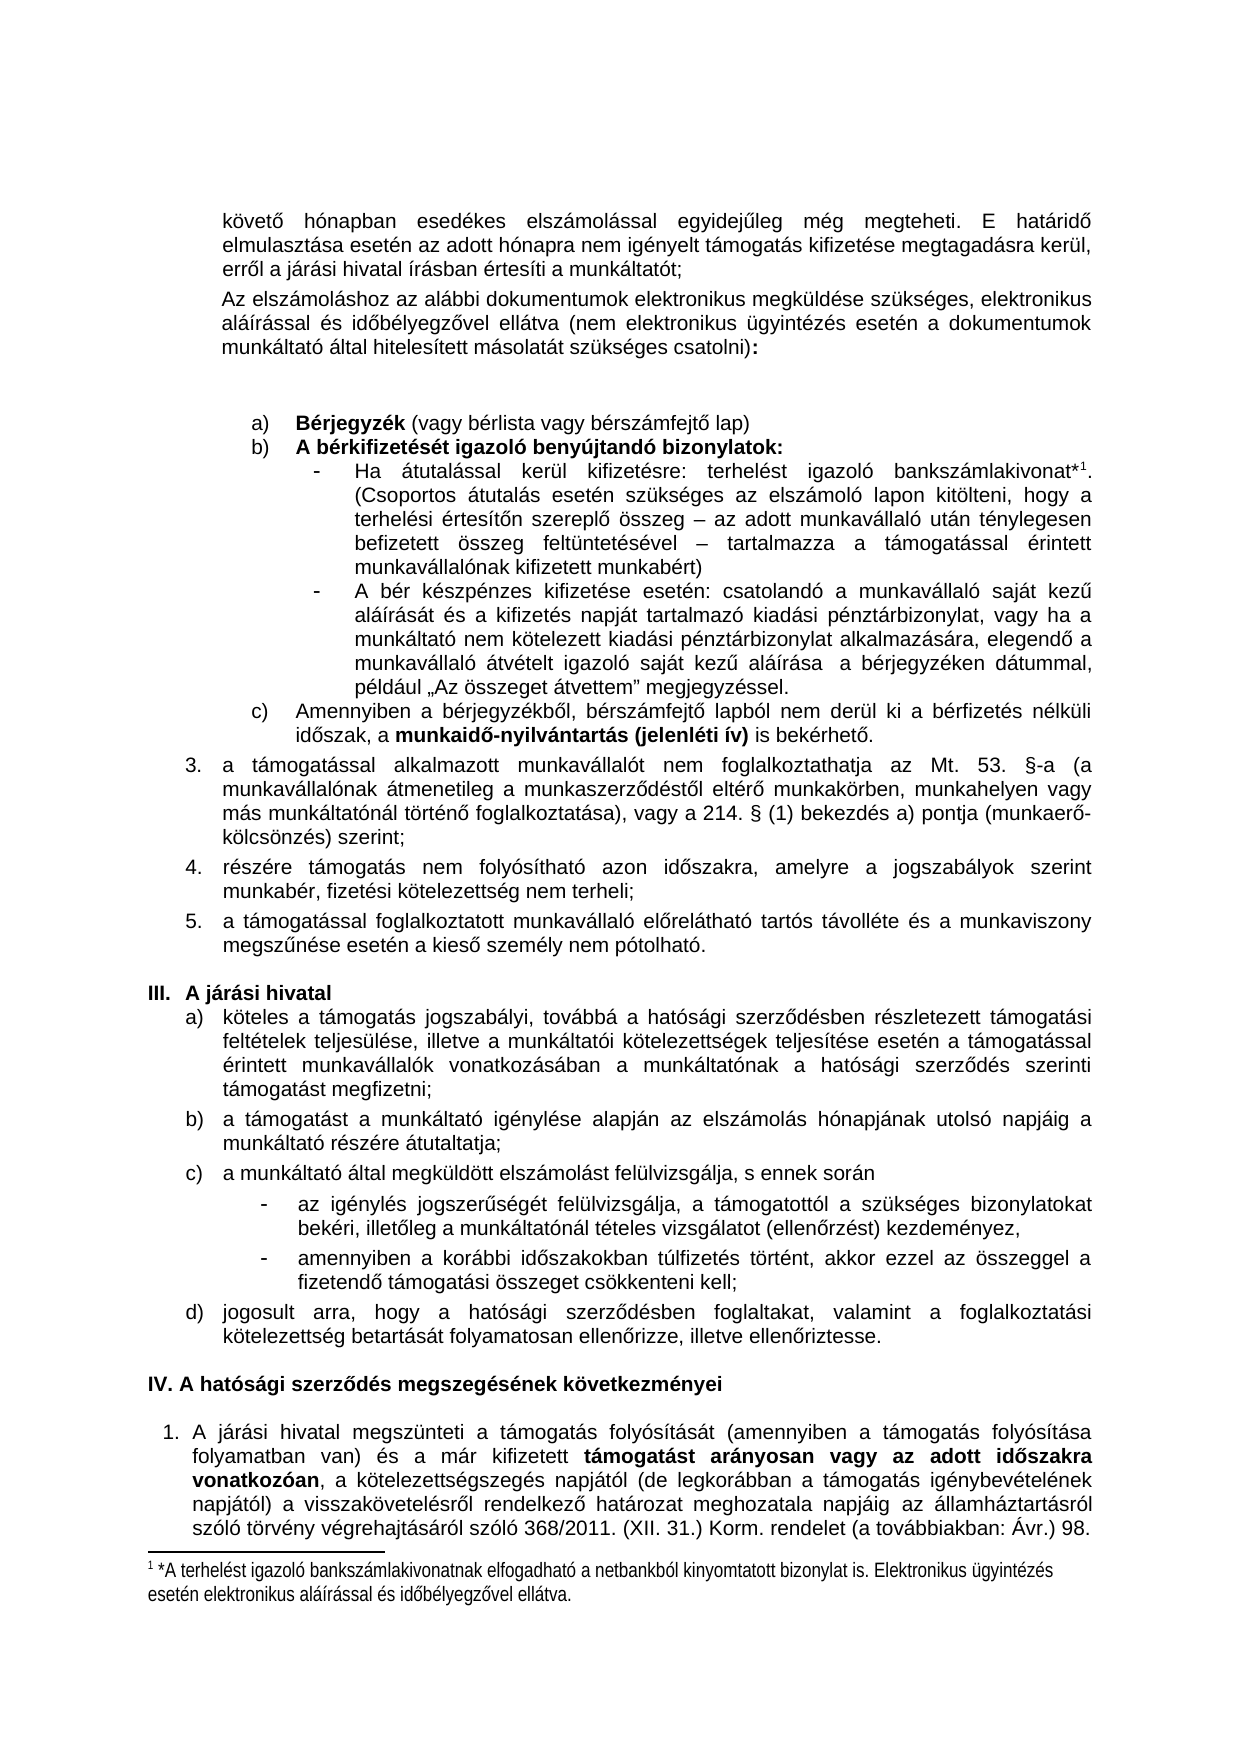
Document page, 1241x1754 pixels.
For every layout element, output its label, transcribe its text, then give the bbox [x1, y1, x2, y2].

list a támogatással foglalkoztatott munkavállaló előrelátható tartós távolléte és a munkaviszony megszűnése esetén a kieső személy nem pótolható. [185, 909, 1093, 957]
list a támogatással alkalmazott munkavállalót nem foglalkoztathatja az Mt. 53. §-a (a munkavállalónak átmenetileg a munkaszerződéstől eltérő munkakörben, munkahelyen vagy más munkáltatónál történő foglalkoztatása), vagy a 214. § (1) bekezdés a) pontja (munkaerő-kölcsönzés) szerint; [185, 753, 1093, 849]
list a munkáltató által megküldött elszámolást felülvizsgálja, s ennek során [185, 1161, 1093, 1185]
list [162, 1420, 1093, 1539]
list jogosult arra, hogy a hatósági szerződésben foglaltakat, valamint a foglalkoztatási kötelezettség betartását folyamatosan ellenőrizze, illetve ellenőriztesse. [185, 1300, 1093, 1348]
list A bérkifizetését igazoló benyújtandó bizonylatok: [251, 435, 1093, 459]
list amennyiben a korábbi időszakokban túlfizetés történt, akkor ezzel az összeggel a fizetendő támogatási összeget csökkenteni kell; [260, 1246, 1093, 1294]
text IV. A hatósági szerződés megszegésének következményei [148, 1372, 1093, 1396]
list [185, 208, 1093, 280]
list köteles a támogatás jogszabályi, továbbá a hatósági szerződésben részletezett támogatási feltételek teljesülése, illetve a munkáltatói kötelezettségek teljesítése esetén a támogatással érintett munkavállalók vonatkozásában a munkáltatónak a hatósági szerződés szerinti támogatást megfizetni; [185, 1005, 1093, 1101]
list részére támogatás nem folyósítható azon időszakra, amelyre a jogszabályok szerint munkabér, fizetési kötelezettség nem terheli; [185, 855, 1093, 903]
list Amennyiben a bérjegyzékből, bérszámfejtő lapból nem derül ki a bérfizetés nélküli időszak, a munkaidő-nyilvántartás (jelenléti ív) is bekérhető. [251, 699, 1093, 747]
list A bér készpénzes kifizetése esetén: csatolandó a munkavállaló saját kezű aláírását és a kifizetés napját tartalmazó kiadási pénztárbizonylat, vagy ha a munkáltató nem kötelezett kiadási pénztárbizonylat alkalmazására, elegendő a munkavállaló átvételt igazoló saját kezű aláírása a bérjegyzéken dátummal, például „Az összeget átvettem” megjegyzéssel. [313, 579, 1093, 699]
text III. A járási hivatal [148, 981, 1093, 1005]
text Az elszámoláshoz az alábbi dokumentumok elektronikus megküldése szükséges, elektronikus aláírással és időbélyegzővel ellátva (nem elektronikus ügyintézés esetén a dokumentumok munkáltató által hitelesített másolatát szükséges csatolni): [221, 287, 1093, 358]
list a támogatást a munkáltató igénylése alapján az elszámolás hónapjának utolsó napjáig a munkáltató részére átutaltatja; [185, 1107, 1093, 1155]
list az igénylés jogszerűségét felülvizsgálja, a támogatottól a szükséges bizonylatokat bekéri, illetőleg a munkáltatónál tételes vizsgálatot (ellenőrzést) kezdeményez, [260, 1191, 1093, 1239]
list Bérjegyzék (vagy bérlista vagy bérszámfejtő lap) [251, 411, 1093, 435]
list Ha átutalással kerül kifizetésre: terhelést igazoló bankszámlakivonat*. (Csoportos átutalás esetén szükséges az elszámoló lapon kitölteni, hogy a terhelési értesítőn szereplő összeg – az adott munkavállaló után ténylegesen befizetett összeg feltüntetésével – tartalmazza a támogatással érintett munkavállalónak kifizetett munkabért) [313, 459, 1093, 579]
